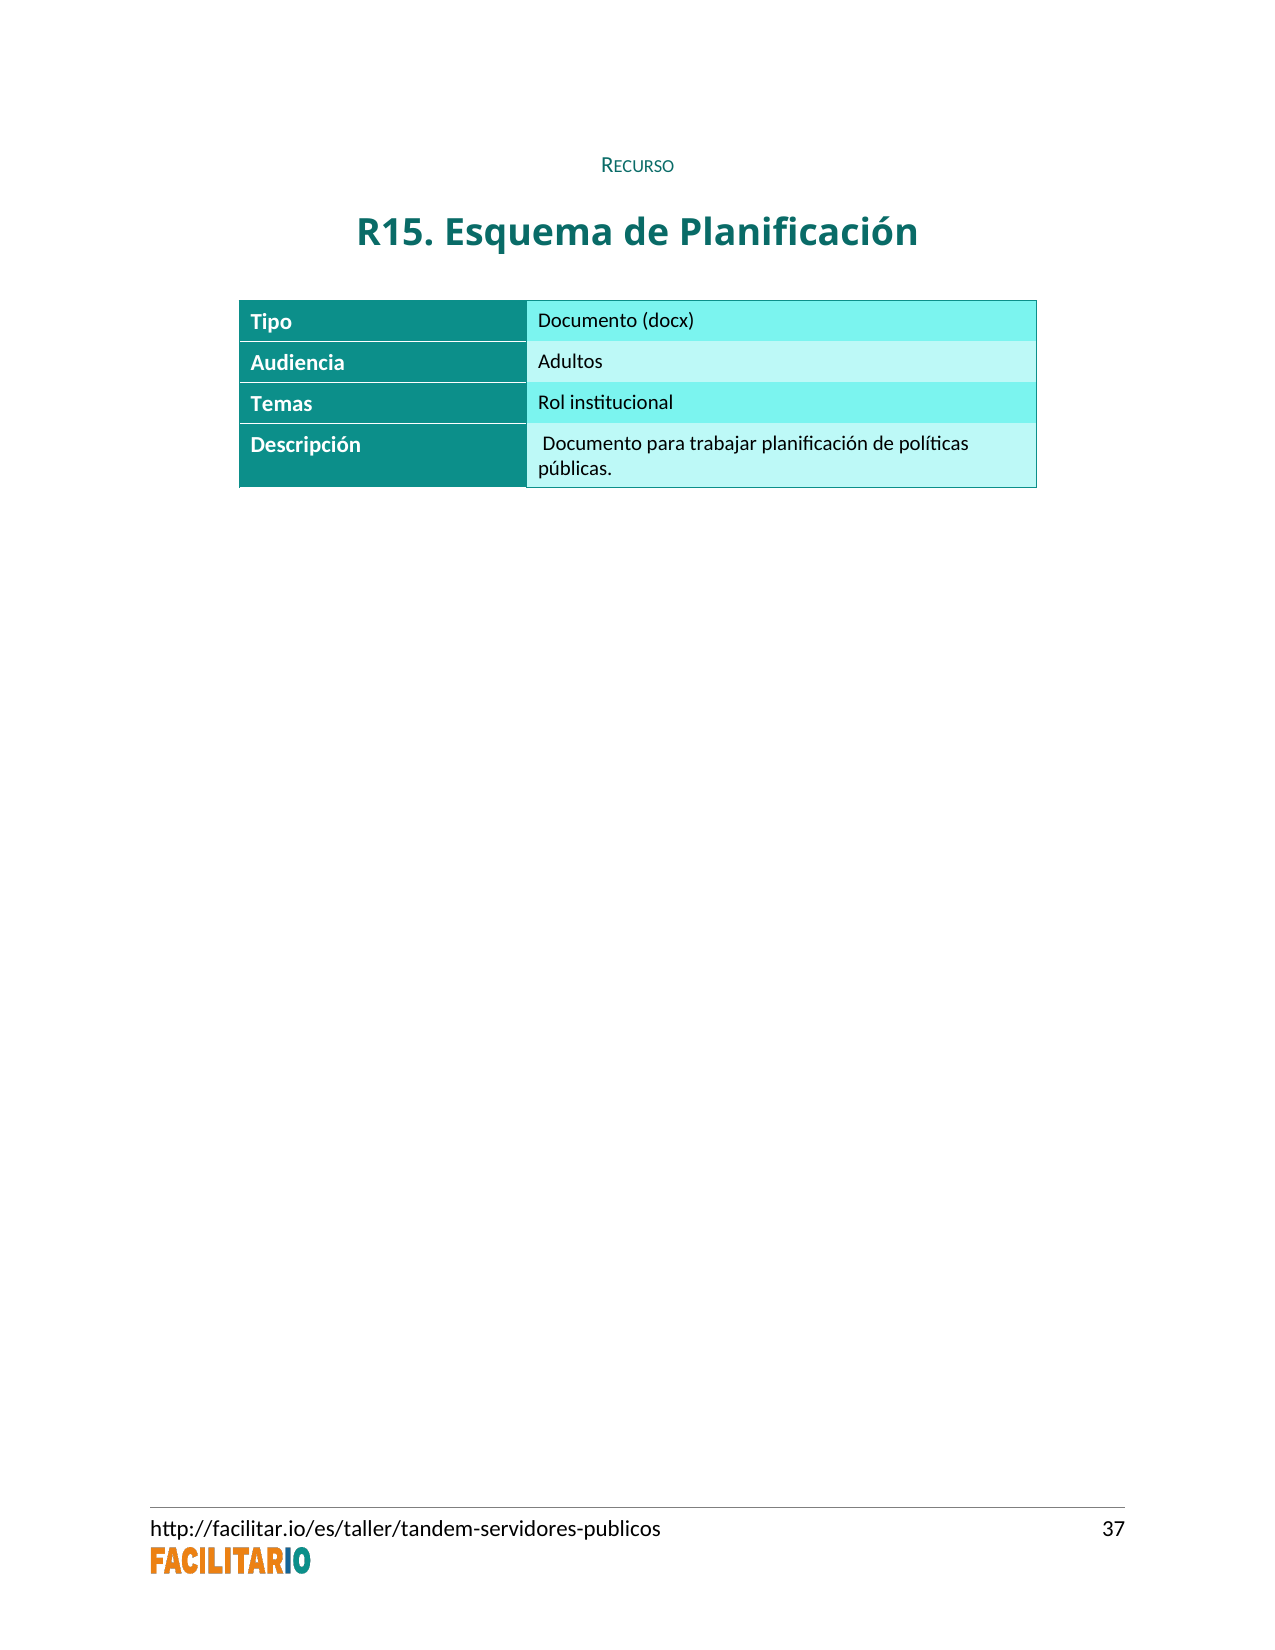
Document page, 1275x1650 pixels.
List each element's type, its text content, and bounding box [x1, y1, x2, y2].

table_cell Audiencia [240, 342, 526, 382]
text Recurso [150, 150, 1125, 178]
picture [145, 1544, 315, 1576]
table_header Documento (docx) [527, 301, 1036, 341]
subtitle R15. Esquema de Planificación [150, 205, 1125, 256]
table_cell Documento para trabajar planificación de políticas públicas. [527, 423, 1036, 487]
table_header Tipo [240, 301, 526, 341]
table_cell Rol institucional [527, 382, 1036, 423]
table_cell Descripción [240, 424, 526, 487]
table_cell Adultos [527, 341, 1036, 382]
table_cell Temas [240, 383, 526, 423]
